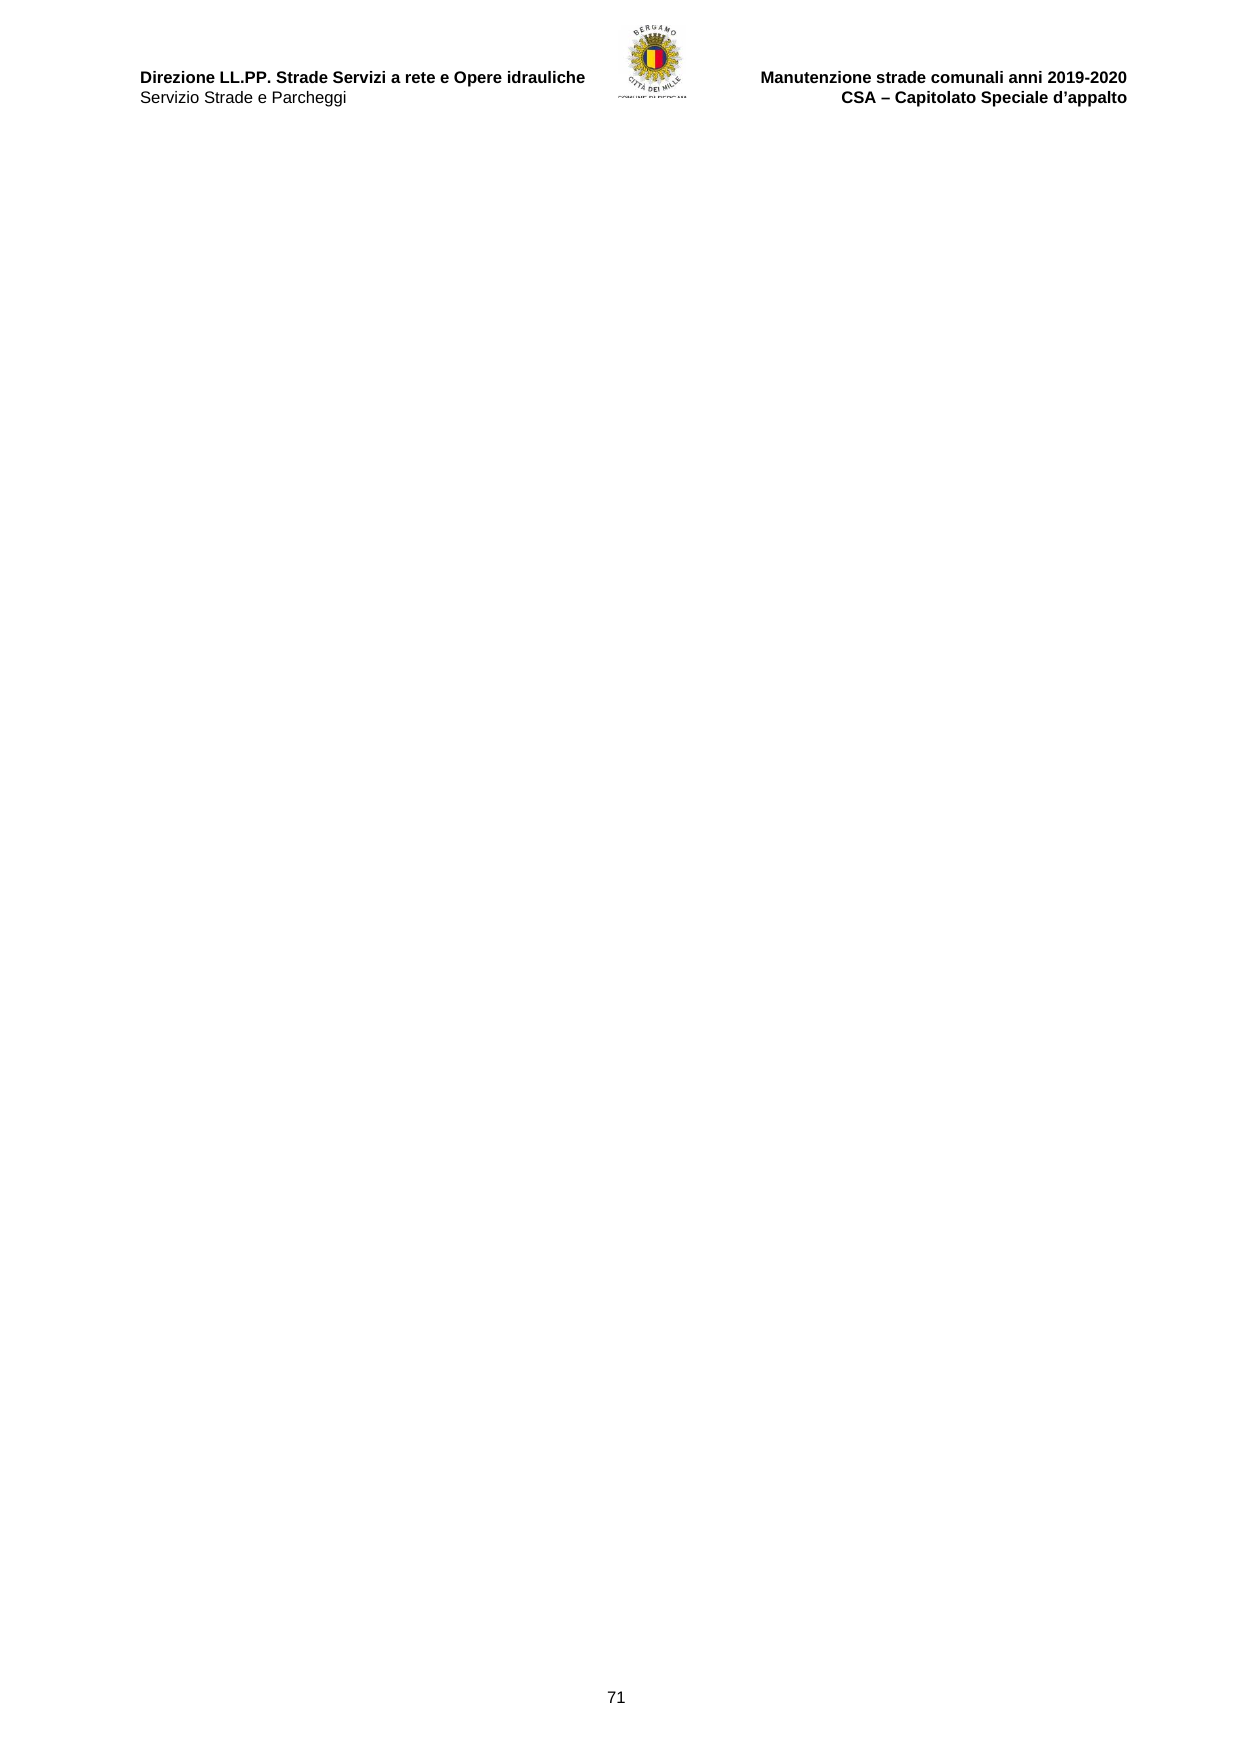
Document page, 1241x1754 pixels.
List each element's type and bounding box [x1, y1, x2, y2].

picture [617, 25, 687, 97]
